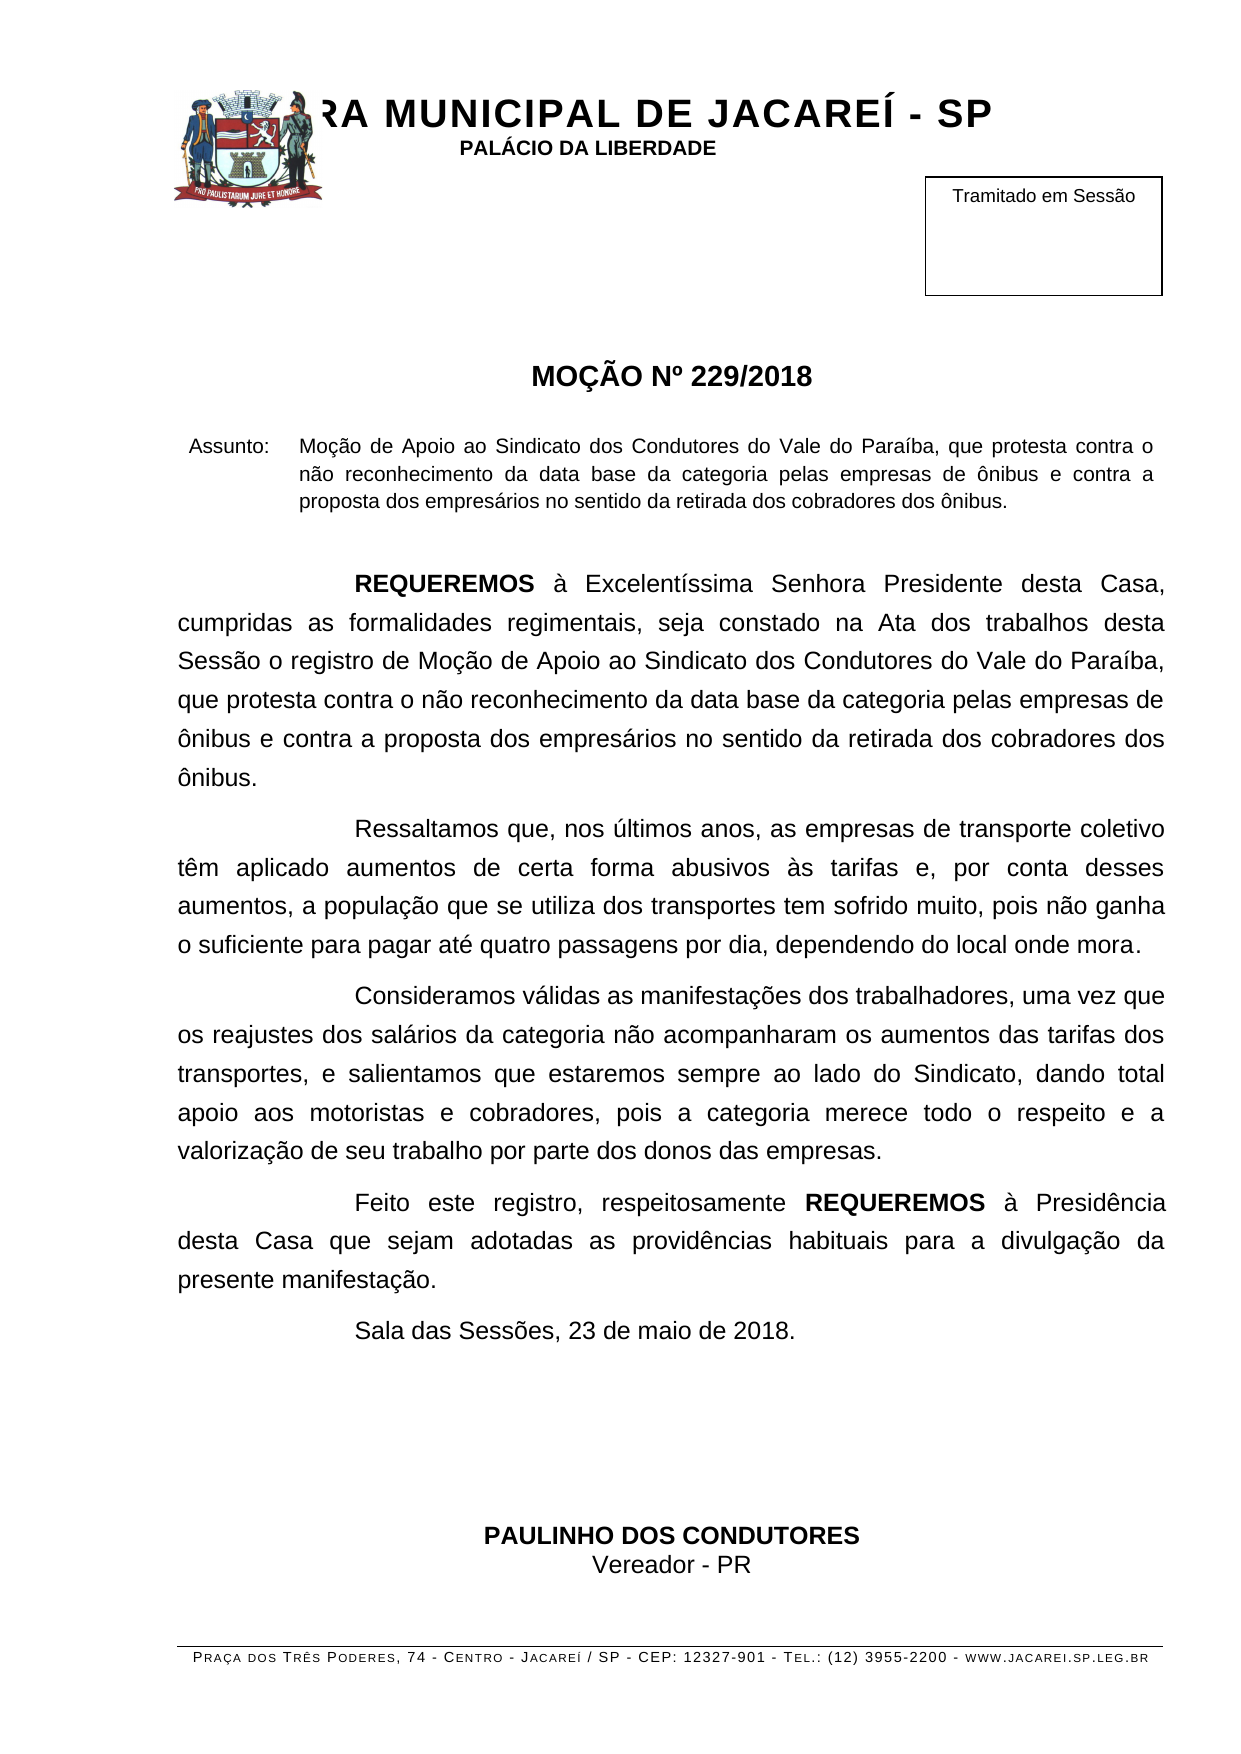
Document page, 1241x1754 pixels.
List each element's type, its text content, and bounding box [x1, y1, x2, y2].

text Consideramos válidas as manifestações dos trabalhadores, uma vez que os reajustes dos salários da categoria não acompanharam os aumentos das tarifas dos transportes, e salientamos que estaremos sempre ao lado do Sindicato, dando total apoio aos motoristas e cobradores, pois a categoria merece todo o respeito e a valorização de seu trabalho por parte dos donos das empresas. [177, 981, 1166, 1165]
table_header : [177, 434, 288, 517]
text Ressaltamos que, nos últimos anos, as empresas de transporte coletivo têm aplicado aumentos de certa forma abusivos às tarifas e, por conta desses aumentos, a população que se utiliza dos transportes tem sofrido muito, pois não ganha o suficiente para pagar até quatro passagens por dia, dependendo do local onde mora. [177, 814, 1166, 959]
text Vereador - PR [177, 1550, 1166, 1579]
text REQUEREMOS à Excelentíssima desta , cumpridas as , seja constado na dos desta o registro de Moção de Apoio ao Sindicato dos Condutores do Vale do Paraíba, que protesta contra o não reconhecimento da data base da categoria pelas empresas de ônibus e contra a proposta dos empresários no sentido da retirada dos cobradores dos ônibus. [177, 569, 1166, 791]
text das , 23 de maio de 2018. [177, 1316, 1166, 1345]
picture [173, 90, 323, 208]
text MOÇÃO nº 229/2018 [177, 359, 1166, 392]
text Feito este registro, REQUEREMOS à desta que sejam adotadas as a da manifestação. [177, 1187, 1166, 1294]
text PAULINHO DOS CONDUTORES [177, 1521, 1166, 1550]
table_header Moção de Apoio ao Sindicato dos Condutores do Vale do Paraíba, que protesta contra o não reconhecimento da data base da categoria pelas empresas de ônibus e contra a proposta dos empresários no sentido da retirada dos cobradores dos ônibus. [288, 434, 1166, 517]
